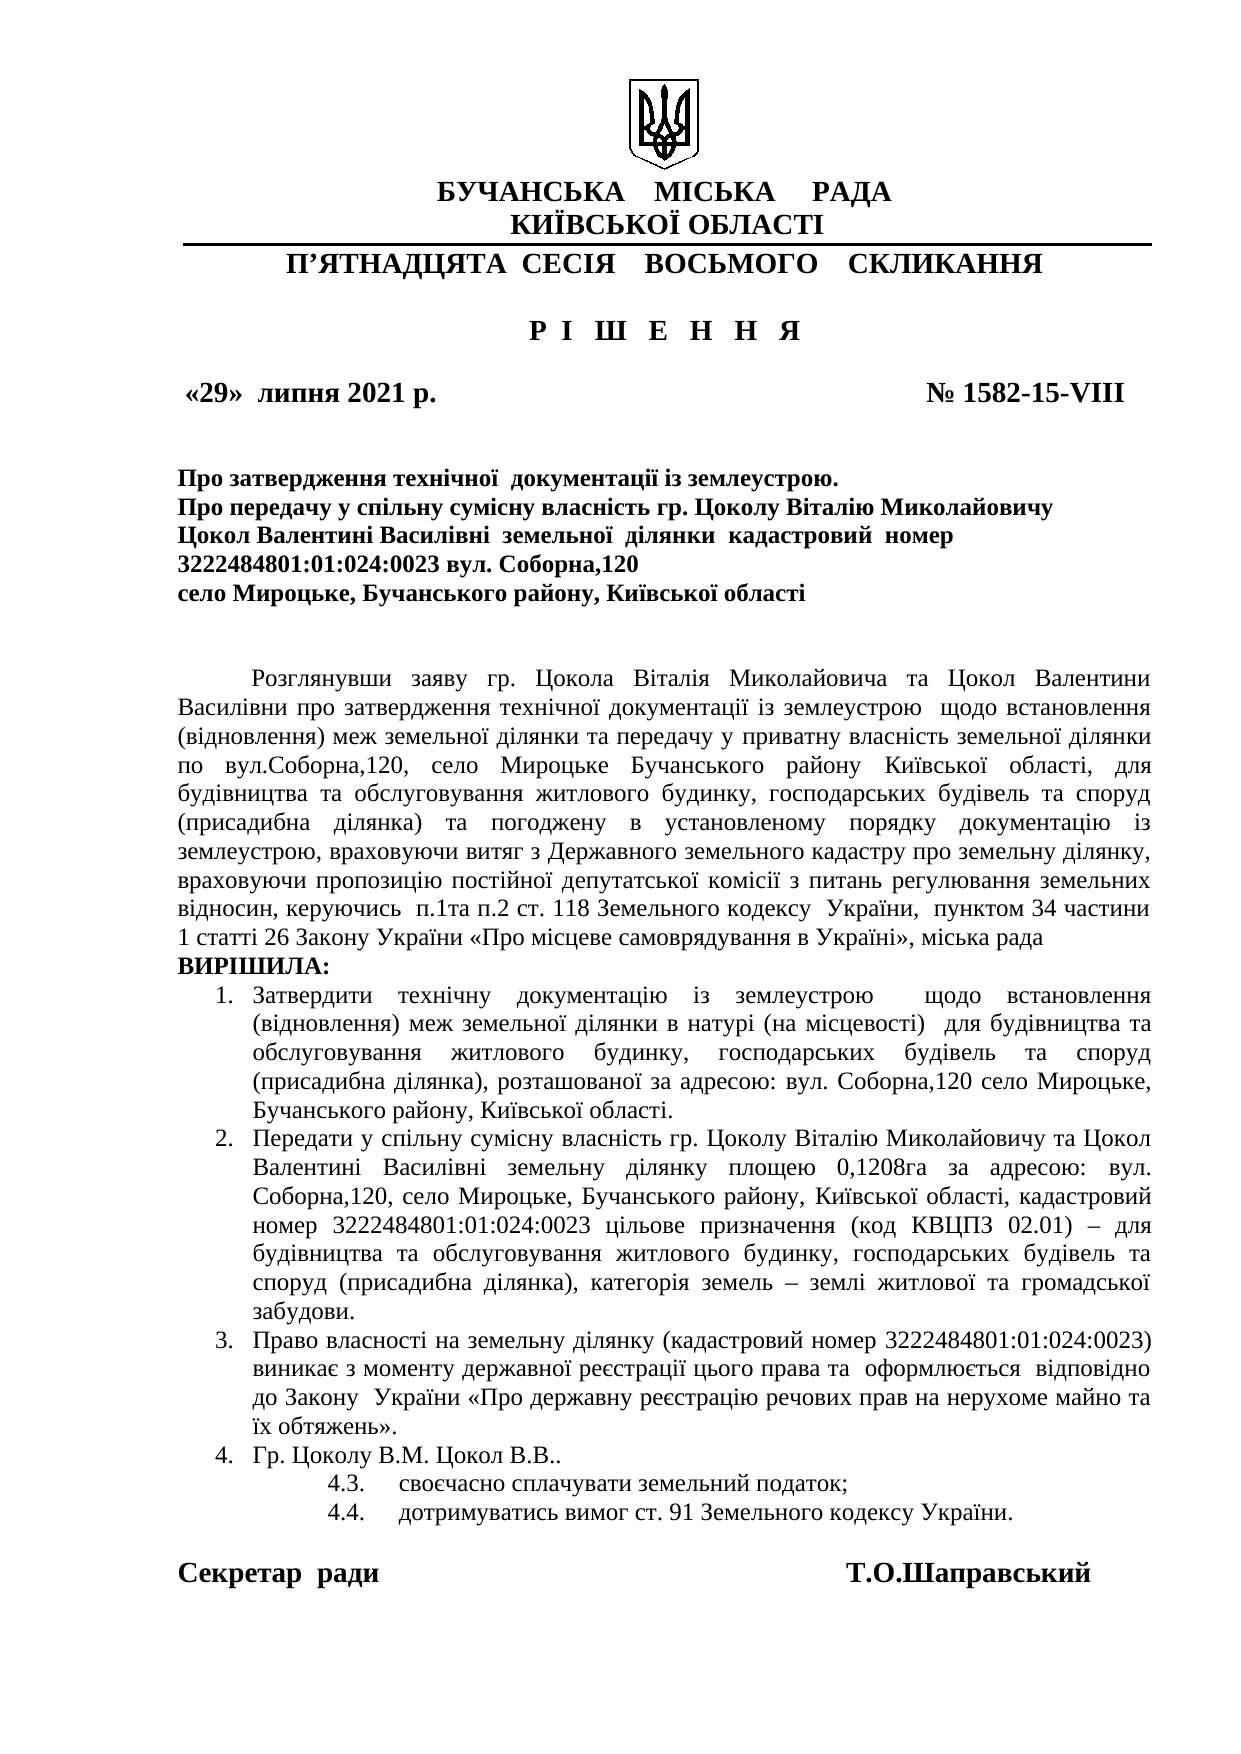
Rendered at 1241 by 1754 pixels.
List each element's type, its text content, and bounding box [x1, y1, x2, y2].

text Р І Ш Е Н Н Я [177, 313, 1152, 347]
text П’ЯТНАДЦЯТА СЕСІЯ ВОСЬМОГО СКЛИКАННЯ [177, 246, 1152, 280]
list Передати у спільну сумісну власність гр. Цоколу Віталію Миколайовичу та Цокол Валентині Василівні земельну ділянку площею 0,1208га за адресою: вул. Соборна,120, село Мироцьке, Бучанського району, Київської області, кадастровий номер 3222484801:01:024:0023 цільове призначення (код КВЦПЗ 02.01) – для будівництва та обслуговування житлового будинку, господарських будівель та споруд (присадибна ділянка), категорія земель – землі житлової та громадської забудови. [215, 1123, 1152, 1325]
text Розглянувши заяву гр. Цокола Віталія Миколайовича та Цокол Валентини Василівни про затвердження технічної документації із землеустрою щодо встановлення (відновлення) меж земельної ділянки та передачу у приватну власність земельної ділянки по вул.Соборна,120, село Мироцьке Бучанського району Київської області, для будівництва та обслуговування житлового будинку, господарських будівель та споруд (присадибна ділянка) та погоджену в установленому порядку документацію із землеустрою, враховуючи витяг з Державного земельного кадастру про земельну ділянку, враховуючи пропозицію постійної депутатської комісії з питань регулювання земельних відносин, керуючись п.1та п.2 ст. 118 Земельного кодексу України, пунктом 34 частини 1 статті 26 Закону України «Про місцеве самоврядування в Україні», міська рада [177, 663, 1152, 951]
text село Мироцьке, Бучанського району, Київської області [177, 578, 1152, 607]
text «29» липня 2021 р. № 1582-15-VIIІ [177, 375, 1152, 408]
list Гр. Цоколу В.М. Цокол В.В.. [215, 1440, 1152, 1468]
list Право власності на земельну ділянку (кадастровий номер 3222484801:01:024:0023) виникає з моменту державної реєстрації цього права та оформлюється відповідно до Закону України «Про державну реєстрацію речових прав на нерухоме майно та їх обтяжень». [215, 1325, 1152, 1440]
list Затвердити технічну документацію із землеустрою щодо встановлення (відновлення) меж земельної ділянки в натурі (на місцевості) для будівництва та обслуговування житлового будинку, господарських будівель та споруд (присадибна ділянка), розташованої за адресою: вул. Соборна,120 село Мироцьке, Бучанського району, Київської області. [215, 980, 1152, 1123]
list дотримуватись вимог ст. 91 Земельного кодексу України. [327, 1497, 1152, 1526]
text Цокол Валентині Василівні земельної ділянки кадастровий номер 3222484801:01:024:0023 вул. Соборна,120 [177, 520, 1152, 578]
text Про затвердження технічної документації із землеустрою. [177, 463, 1152, 492]
text Секретар ради Т.О.Шаправський [177, 1555, 1152, 1588]
text ВИРІШИЛА: [177, 951, 1152, 980]
text КИЇВСЬКОЇ ОБЛАСТІ [183, 207, 1152, 243]
text Про передачу у спільну сумісну власність гр. Цоколу Віталію Миколайовичу [177, 492, 1152, 520]
list своєчасно сплачувати земельний податок; [327, 1468, 1152, 1497]
text БУЧАНСЬКА МІСЬКА РАДА [177, 174, 1152, 207]
